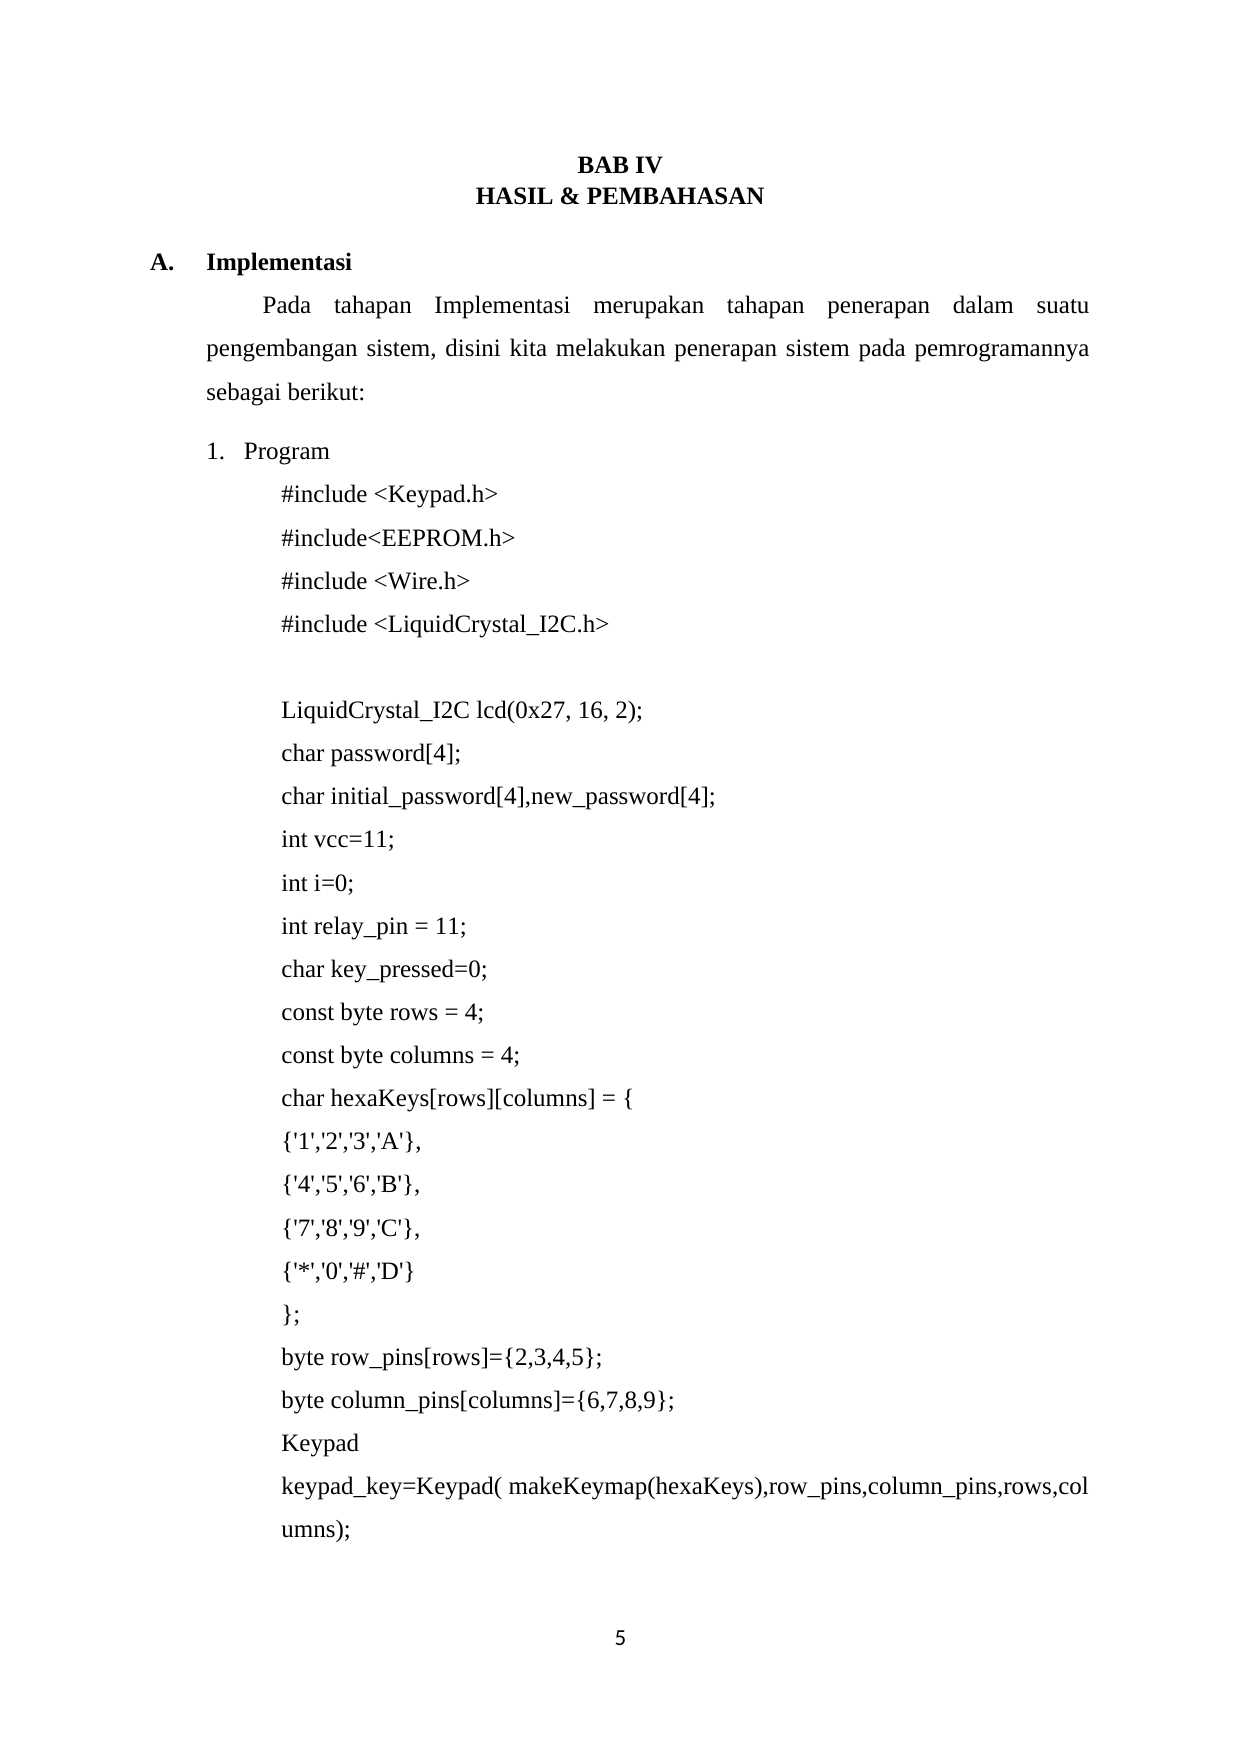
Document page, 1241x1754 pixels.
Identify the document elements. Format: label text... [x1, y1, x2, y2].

list int i=0; [281, 868, 1090, 896]
list byte row_pins[rows]={2,3,4,5}; [281, 1342, 1090, 1371]
list Keypad keypad_key=Keypad( makeKeymap(hexaKeys),row_pins,column_pins,rows,columns); [281, 1428, 1090, 1543]
list char password[4]; [281, 738, 1090, 767]
subtitle HASIL & PEMBAHASAN [150, 181, 1090, 210]
list {'1','2','3','A'}, [281, 1126, 1090, 1155]
list #include <LiquidCrystal_I2C.h> [281, 609, 1090, 638]
list {'*','0','#','D'} [281, 1256, 1090, 1284]
list LiquidCrystal_I2C lcd(0x27, 16, 2); [281, 695, 1090, 724]
list }; [281, 1299, 1090, 1328]
list Program [206, 436, 1090, 465]
list const byte rows = 4; [281, 997, 1090, 1026]
list char hexaKeys[rows][columns] = { [281, 1083, 1090, 1112]
list {'7','8','9','C'}, [281, 1213, 1090, 1241]
list int relay_pin = 11; [281, 911, 1090, 939]
list {'4','5','6','B'}, [281, 1169, 1090, 1198]
list #include <Wire.h> [281, 566, 1090, 594]
subtitle Implementasi [150, 247, 1090, 276]
list char initial_password[4],new_password[4]; [281, 781, 1090, 810]
list const byte columns = 4; [281, 1040, 1090, 1069]
list char key_pressed=0; [281, 954, 1090, 983]
list #include <Keypad.h> [281, 479, 1090, 508]
subtitle BAB IV [150, 150, 1090, 179]
list #include<EEPROM.h> [281, 523, 1090, 551]
list byte column_pins[columns]={6,7,8,9}; [281, 1385, 1090, 1414]
text Pada tahapan Implementasi merupakan tahapan penerapan dalam suatu pengembangan sistem, disini kita melakukan penerapan sistem pada pemrogramannya sebagai berikut: [206, 290, 1090, 405]
list int vcc=11; [281, 824, 1090, 853]
